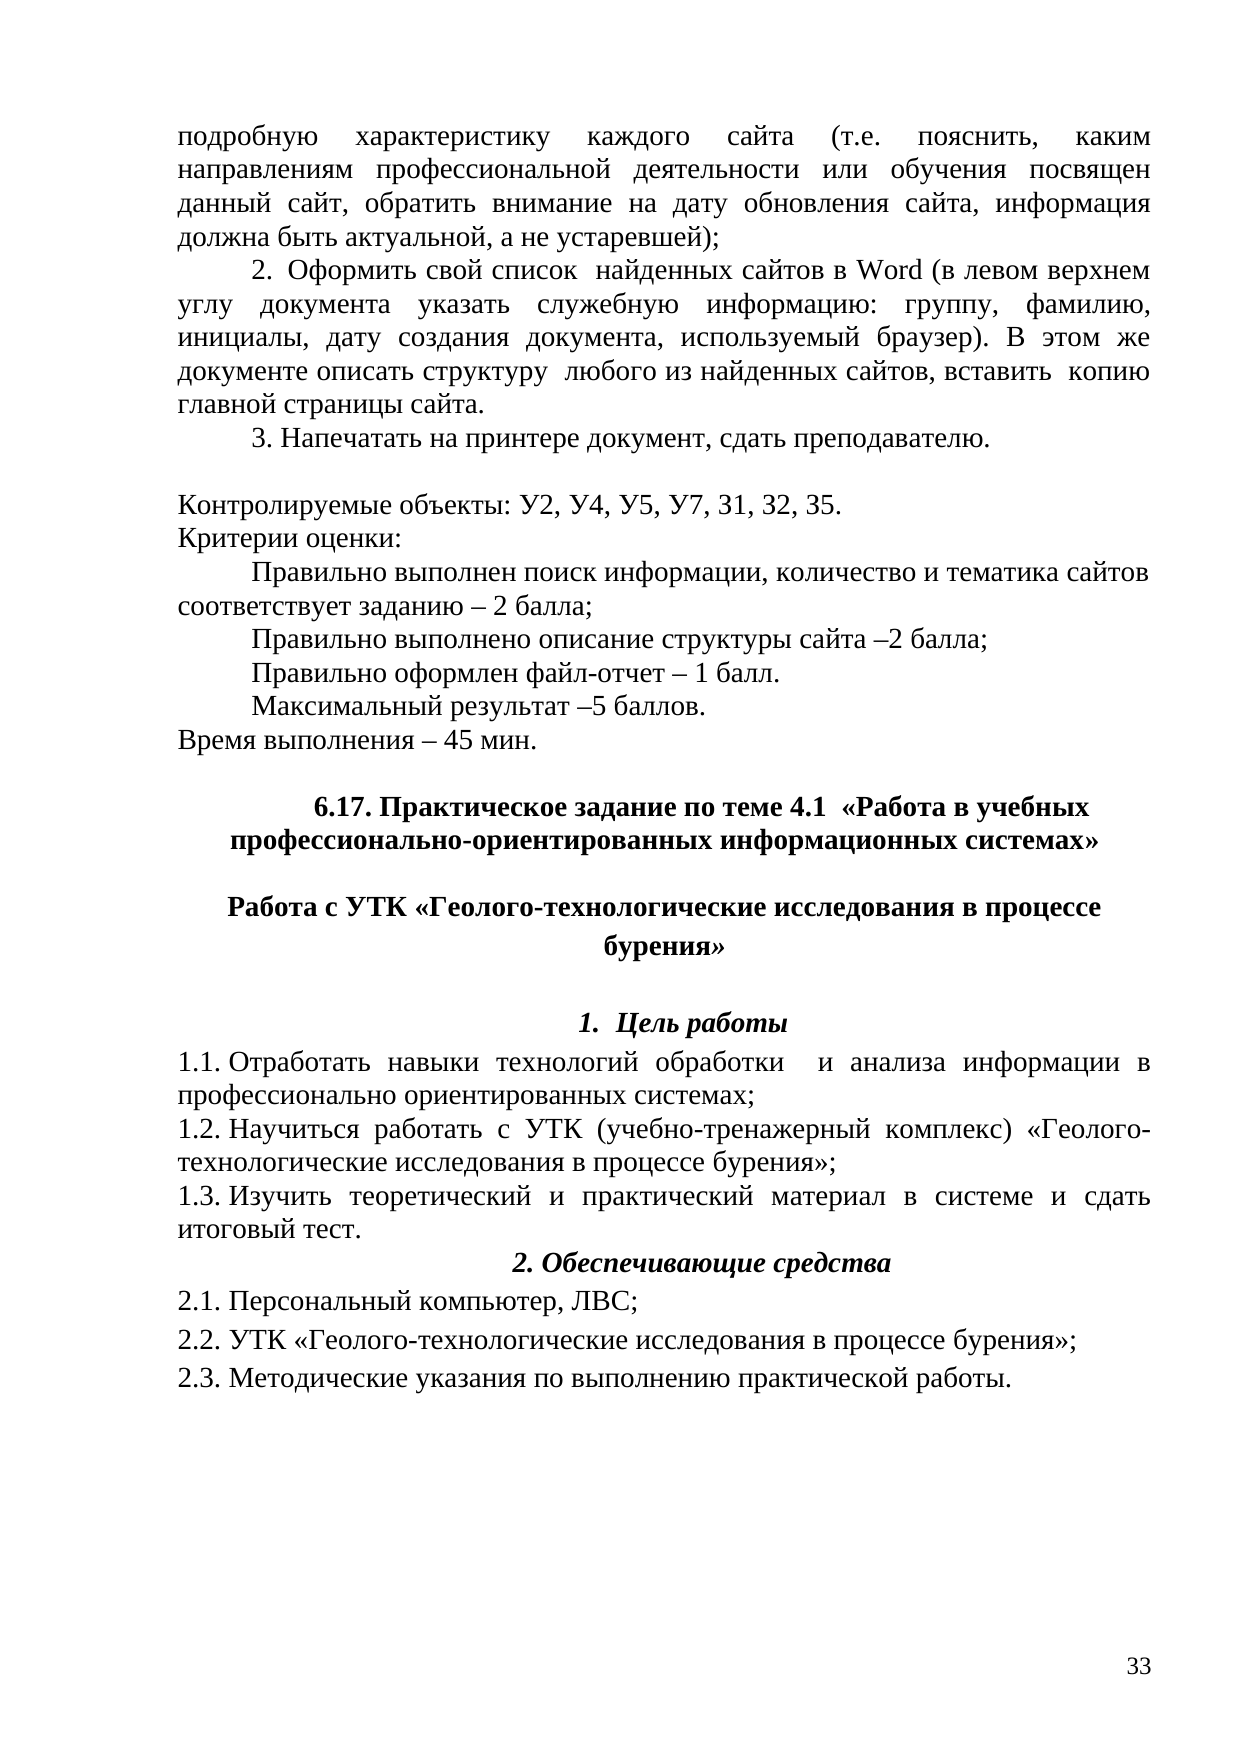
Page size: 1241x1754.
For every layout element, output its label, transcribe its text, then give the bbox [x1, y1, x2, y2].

text Правильно выполнено описание структуры сайта –2 балла; [177, 621, 1152, 655]
text Правильно оформлен файл-отчет – 1 балл. [177, 655, 1152, 688]
text Работа с УТК «Геолого-технологические исследования в процессе бурения» [177, 889, 1152, 962]
text Правильно выполнен поиск информации, количество и тематика сайтов соответствует заданию – 2 балла; [177, 554, 1152, 621]
text 1.1. Отработать навыки технологий обработки и анализа информации в профессионально ориентированных системах; [177, 1044, 1152, 1111]
list Цель работы [215, 1005, 1152, 1039]
text 1.3. Изучить теоретический и практический материал в системе и сдать итоговый тест. [177, 1178, 1152, 1245]
text Критерии оценки: [177, 521, 1152, 554]
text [177, 118, 1152, 252]
text Контролируемые объекты: У2, У4, У5, У7, З1, З2, З5. [177, 487, 1152, 521]
subtitle 2. Обеспечивающие средства [217, 1245, 1152, 1278]
text 6.17. Практическое задание по теме 4.1 «Работа в учебных профессионально-ориентированных информационных системах» [177, 789, 1152, 856]
text Время выполнения – 45 мин. [177, 722, 1152, 755]
text 2.1. Персональный компьютер, ЛВС; [177, 1283, 1152, 1317]
text 3. Напечатать на принтере документ, сдать преподавателю. [177, 420, 1152, 453]
text 2. Оформить свой список найденных сайтов в Word (в левом верхнем углу документа указать служебную информацию: группу, фамилию, инициалы, дату создания документа, используемый браузер). В этом же документе описать структуру любого из найденных сайтов, вставить копию главной страницы сайта. [177, 252, 1152, 420]
text 2.2. УТК «Геолого-технологические исследования в процессе бурения»; [177, 1322, 1152, 1356]
text Максимальный результат –5 баллов. [177, 688, 1152, 722]
text 1.2. Научиться работать с УТК (учебно-тренажерный комплекс) «Геолого-технологические исследования в процессе бурения»; [177, 1111, 1152, 1178]
text 2.3. Методические указания по выполнению практической работы. [177, 1361, 1152, 1394]
